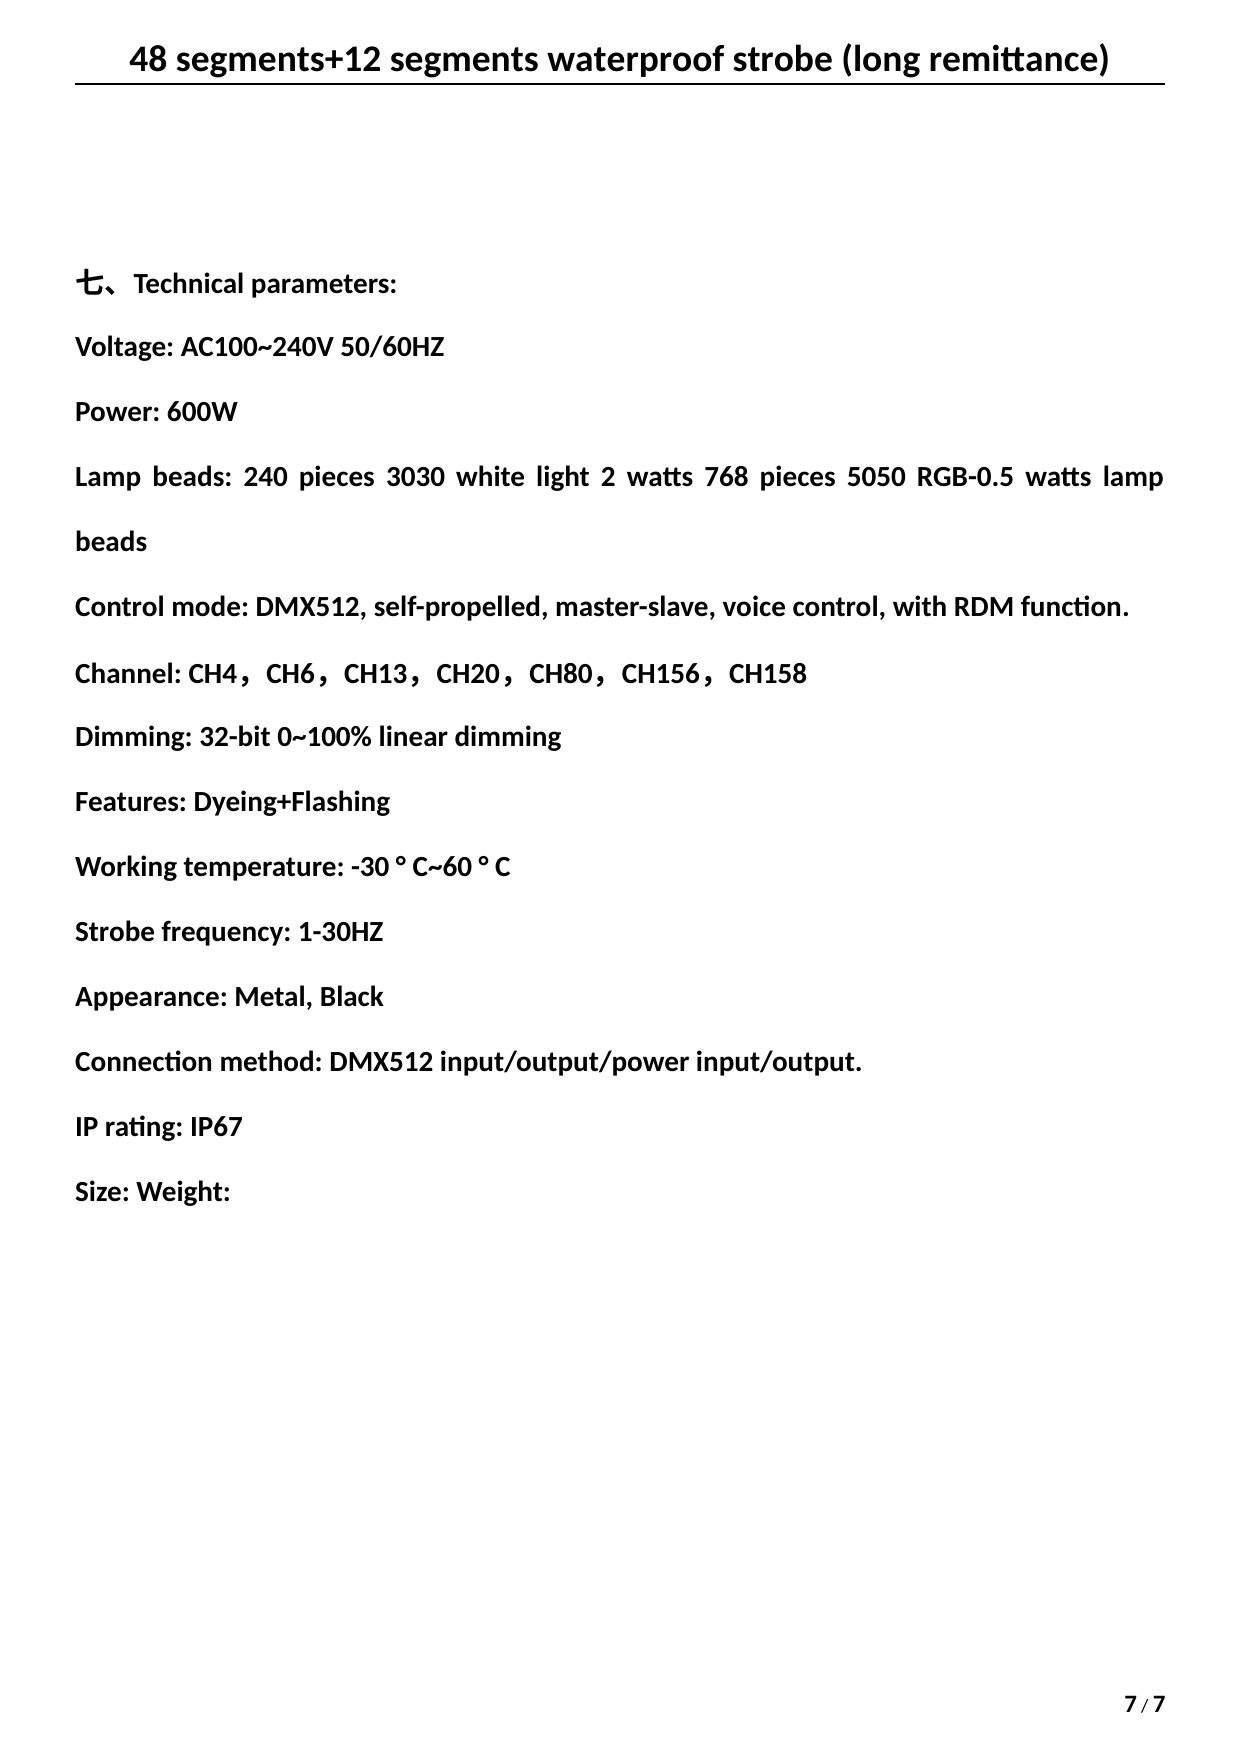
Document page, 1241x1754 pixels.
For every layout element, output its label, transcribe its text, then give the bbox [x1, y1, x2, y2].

text Control mode: DMX512, self-propelled, master-slave, voice control, with RDM function. [75, 573, 1165, 638]
text Appearance: Metal, Black [75, 963, 1165, 1028]
text Channel: CH4，CH6，CH13，CH20，CH80，CH156，CH158 [75, 638, 1165, 703]
text Lamp beads: 240 pieces 3030 white light 2 watts 768 pieces 5050 RGB-0.5 watts lamp beads [75, 443, 1165, 573]
text Strobe frequency: 1-30HZ [75, 898, 1165, 963]
text Power: 600W [75, 378, 1165, 443]
text Connection method: DMX512 input/output/power input/output. [75, 1028, 1165, 1093]
text Dimming: 32-bit 0~100% linear dimming [75, 703, 1165, 768]
text 七、Technical parameters: [75, 248, 1165, 313]
text Working temperature: -30 ° C~60 ° C [75, 833, 1165, 898]
text Voltage: AC100~240V 50/60HZ [75, 313, 1165, 378]
text IP rating: IP67 [75, 1093, 1165, 1158]
text Features: Dyeing+Flashing [75, 768, 1165, 833]
text Size: Weight: [75, 1158, 1165, 1223]
